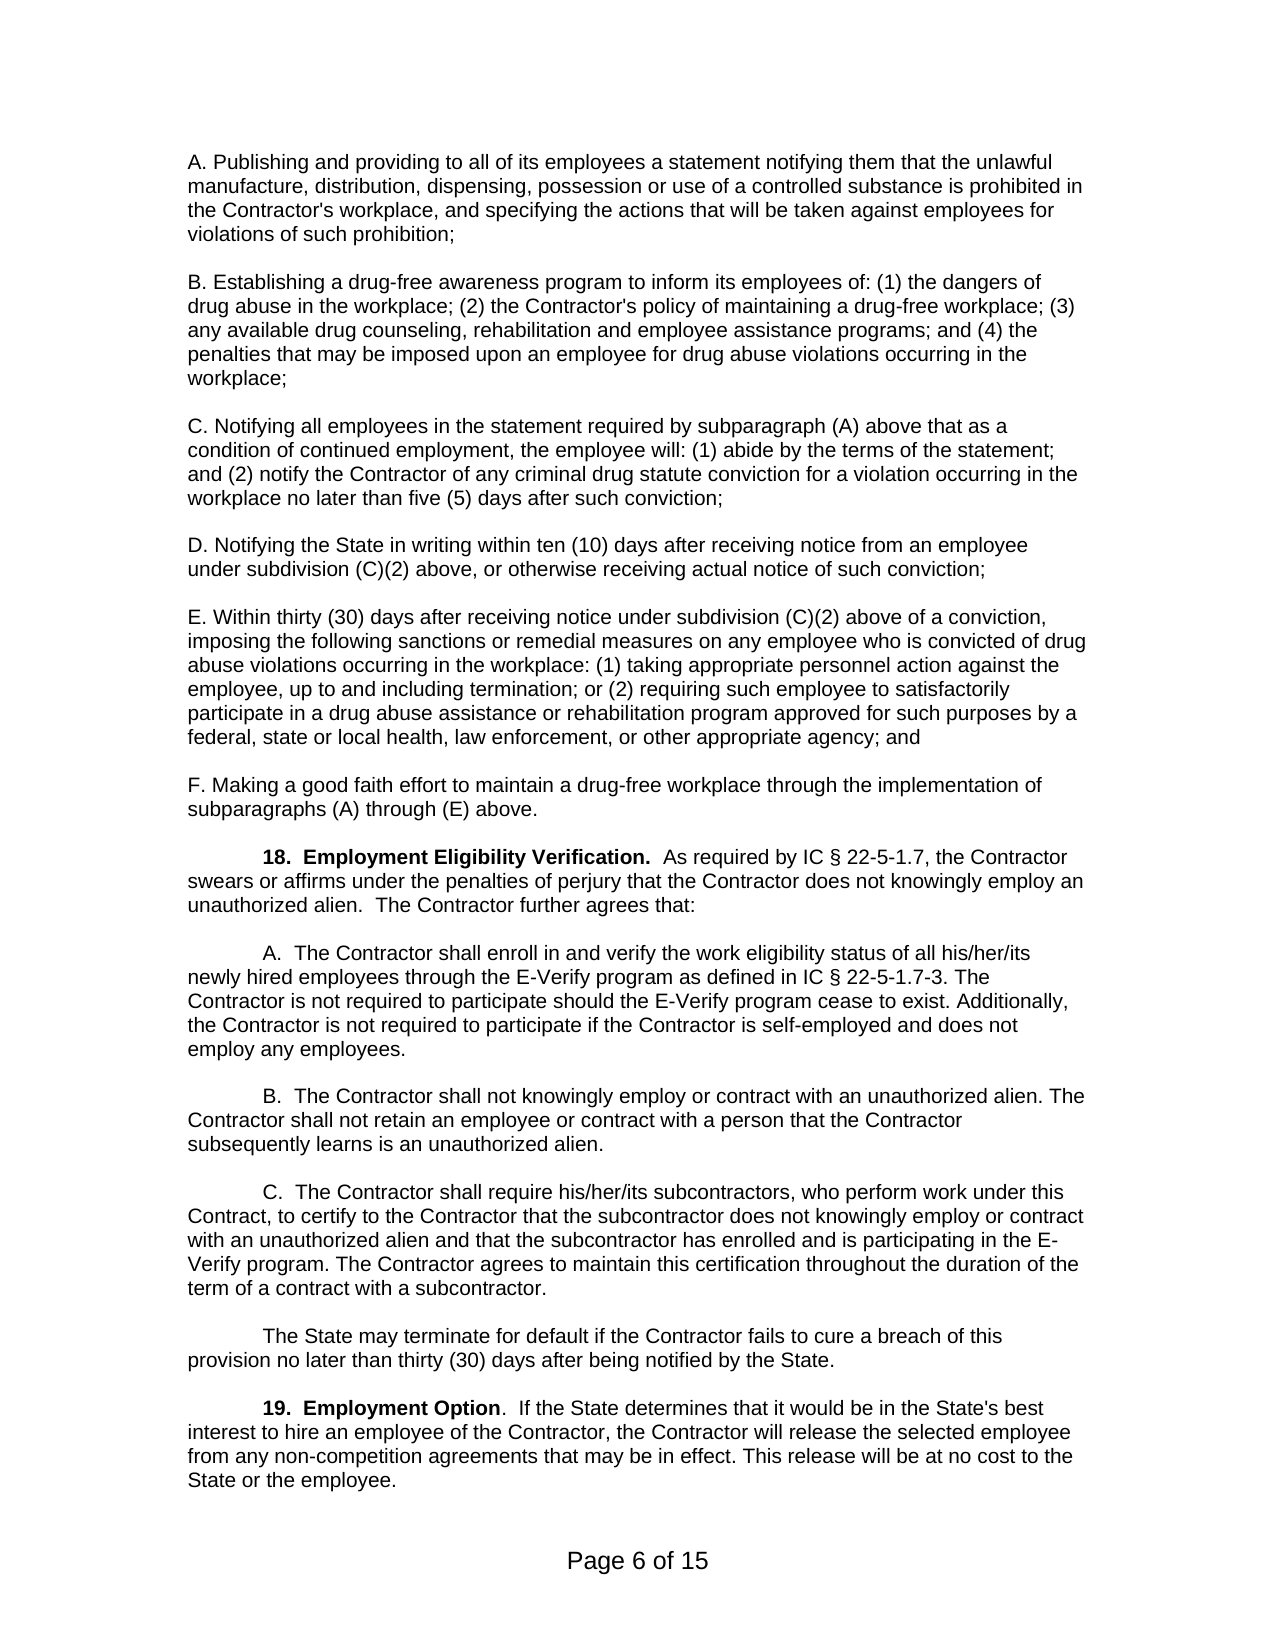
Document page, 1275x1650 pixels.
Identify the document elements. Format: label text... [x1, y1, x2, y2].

text B. Establishing a drug-free awareness program to inform its employees of: (1) the dangers of drug abuse in the workplace; (2) the Contractor's policy of maintaining a drug-free workplace; (3) any available drug counseling, rehabilitation and employee assistance programs; and (4) the penalties that may be imposed upon an employee for drug abuse violations occurring in the workplace; [187, 270, 1087, 389]
text C. The Contractor shall require his/her/its subcontractors, who perform work under this Contract, to certify to the Contractor that the subcontractor does not knowingly employ or contract with an unauthorized alien and that the subcontractor has enrolled and is participating in the E-Verify program. The Contractor agrees to maintain this certification throughout the duration of the term of a contract with a subcontractor. [187, 1180, 1087, 1300]
text A. Publishing and providing to all of its employees a statement notifying them that the unlawful manufacture, distribution, dispensing, possession or use of a controlled substance is prohibited in the Contractor's workplace, and specifying the actions that will be taken against employees for violations of such prohibition; [187, 150, 1087, 246]
text E. Within thirty (30) days after receiving notice under subdivision (C)(2) above of a conviction, imposing the following sanctions or remedial measures on any employee who is convicted of drug abuse violations occurring in the workplace: (1) taking appropriate personnel action against the employee, up to and including termination; or (2) requiring such employee to satisfactorily participate in a drug abuse assistance or rehabilitation program approved for such purposes by a federal, state or local health, law enforcement, or other appropriate agency; and [187, 605, 1087, 749]
text C. Notifying all employees in the statement required by subparagraph (A) above that as a condition of continued employment, the employee will: (1) abide by the terms of the statement; and (2) notify the Contractor of any criminal drug statute conviction for a violation occurring in the workplace no later than five (5) days after such conviction; [187, 413, 1087, 509]
text B. The Contractor shall not knowingly employ or contract with an unauthorized alien. The Contractor shall not retain an employee or contract with a person that the Contractor subsequently learns is an unauthorized alien. [187, 1084, 1087, 1156]
text D. Notifying the State in writing within ten (10) days after receiving notice from an employee under subdivision (C)(2) above, or otherwise receiving actual notice of such conviction; [187, 533, 1087, 581]
text F. Making a good faith effort to maintain a drug-free workplace through the implementation of subparagraphs (A) through (E) above. [187, 773, 1087, 821]
text A. The Contractor shall enroll in and verify the work eligibility status of all his/her/its newly hired employees through the E-Verify program as defined in IC § 22-5-1.7-3. The Contractor is not required to participate should the E-Verify program cease to exist. Additionally, the Contractor is not required to participate if the Contractor is self-employed and does not employ any employees. [187, 941, 1087, 1060]
text 19. Employment Option. If the State determines that it would be in the State's best interest to hire an employee of the Contractor, the Contractor will release the selected employee from any non-competition agreements that may be in effect. This release will be at no cost to the State or the employee. [187, 1396, 1087, 1492]
text 18. Employment Eligibility Verification. As required by IC § 22-5-1.7, the Contractor swears or affirms under the penalties of perjury that the Contractor does not knowingly employ an unauthorized alien. The Contractor further agrees that: [187, 845, 1087, 917]
text The State may terminate for default if the Contractor fails to cure a breach of this provision no later than thirty (30) days after being notified by the State. [187, 1324, 1087, 1372]
